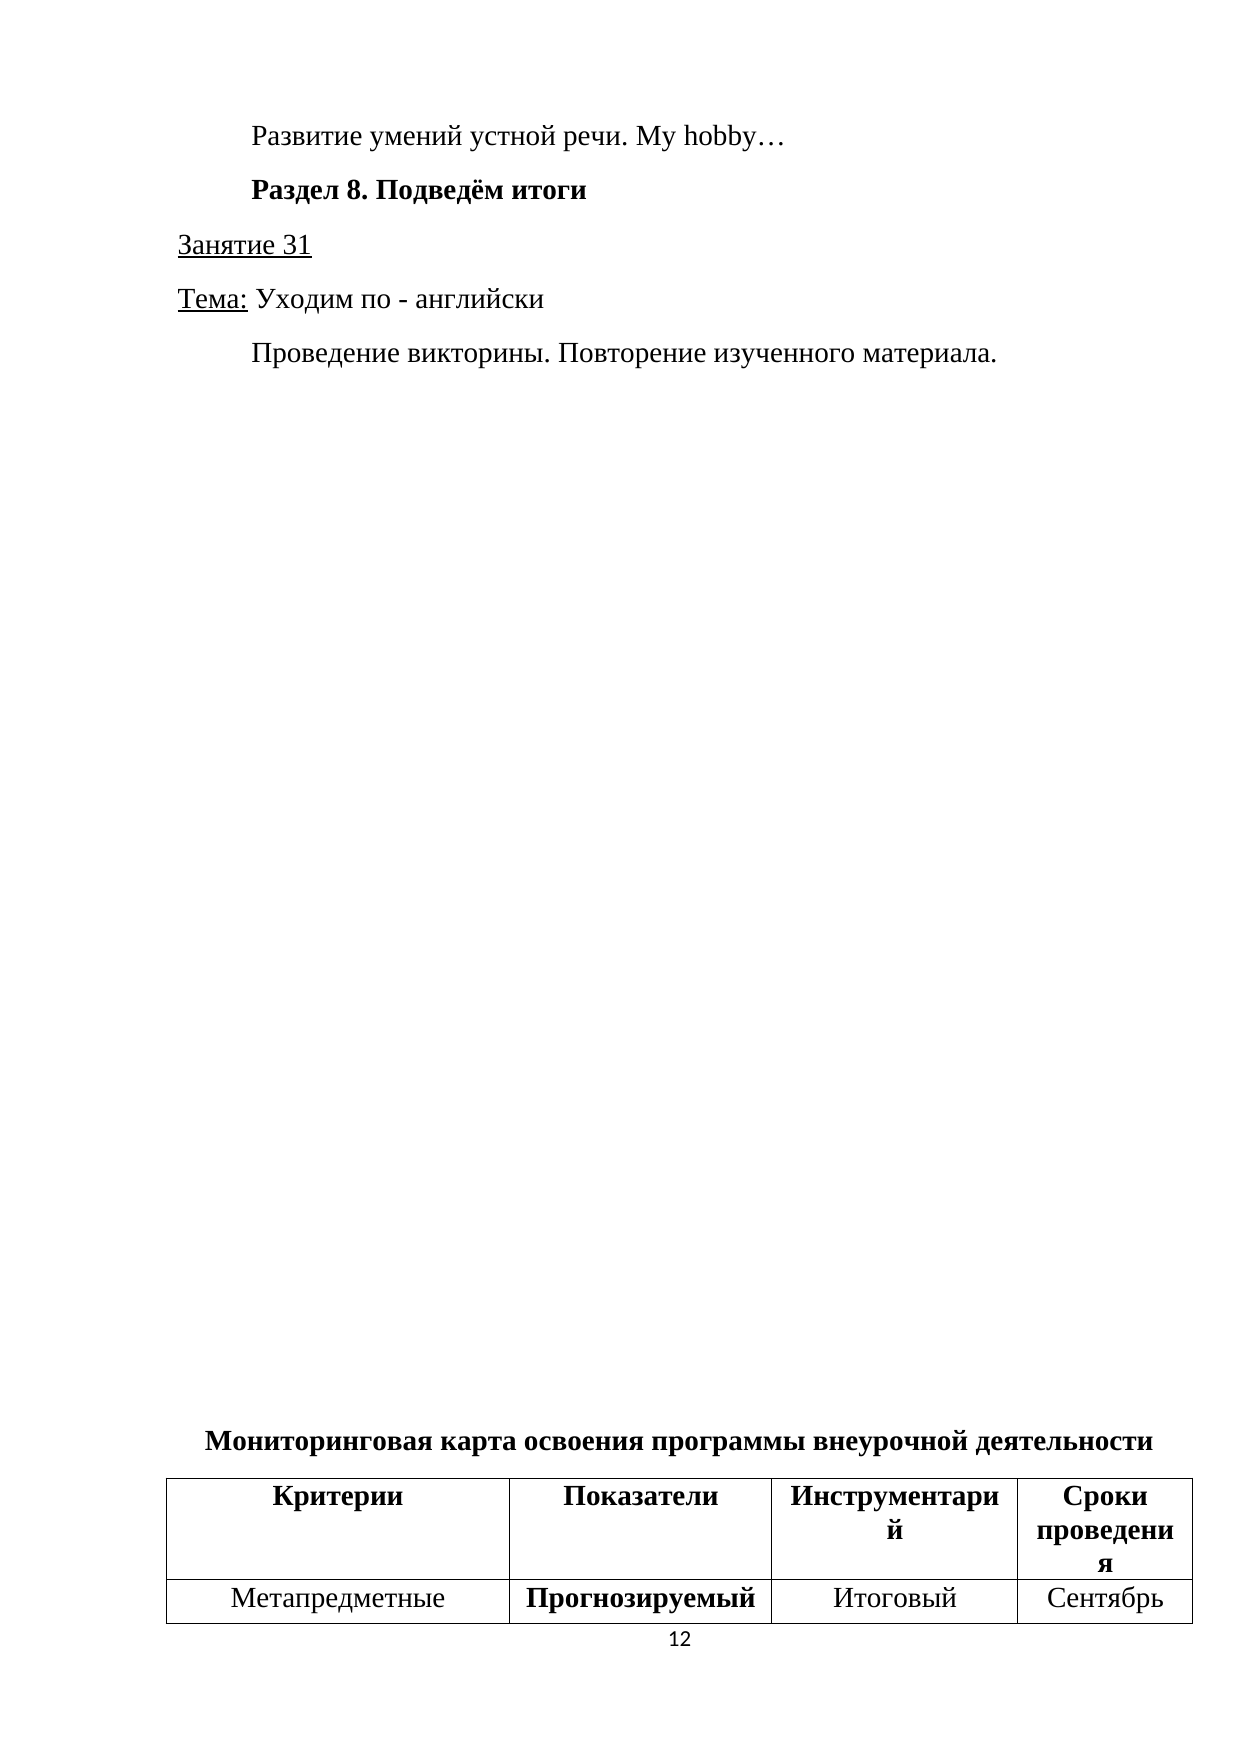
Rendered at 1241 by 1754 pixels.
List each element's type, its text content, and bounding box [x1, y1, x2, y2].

text Развитие умений устной речи. My hobby… [177, 118, 1181, 152]
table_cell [1018, 1580, 1192, 1623]
table_header Сроки проведения [1018, 1479, 1192, 1579]
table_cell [772, 1580, 1017, 1623]
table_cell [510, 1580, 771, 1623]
table_header Инструментарий [772, 1479, 1017, 1579]
table_header Критерии [167, 1479, 509, 1579]
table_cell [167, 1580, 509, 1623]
text Тема: Уходим по - английски [177, 281, 1181, 315]
text Раздел 8. Подведём итоги [177, 172, 1181, 206]
text Проведение викторины. Повторение изученного материала. [177, 336, 1181, 369]
table_header Показатели [510, 1479, 771, 1579]
text Занятие 31 [177, 227, 1181, 260]
text Мониторинговая карта освоения программы внеурочной деятельности [177, 1423, 1181, 1457]
